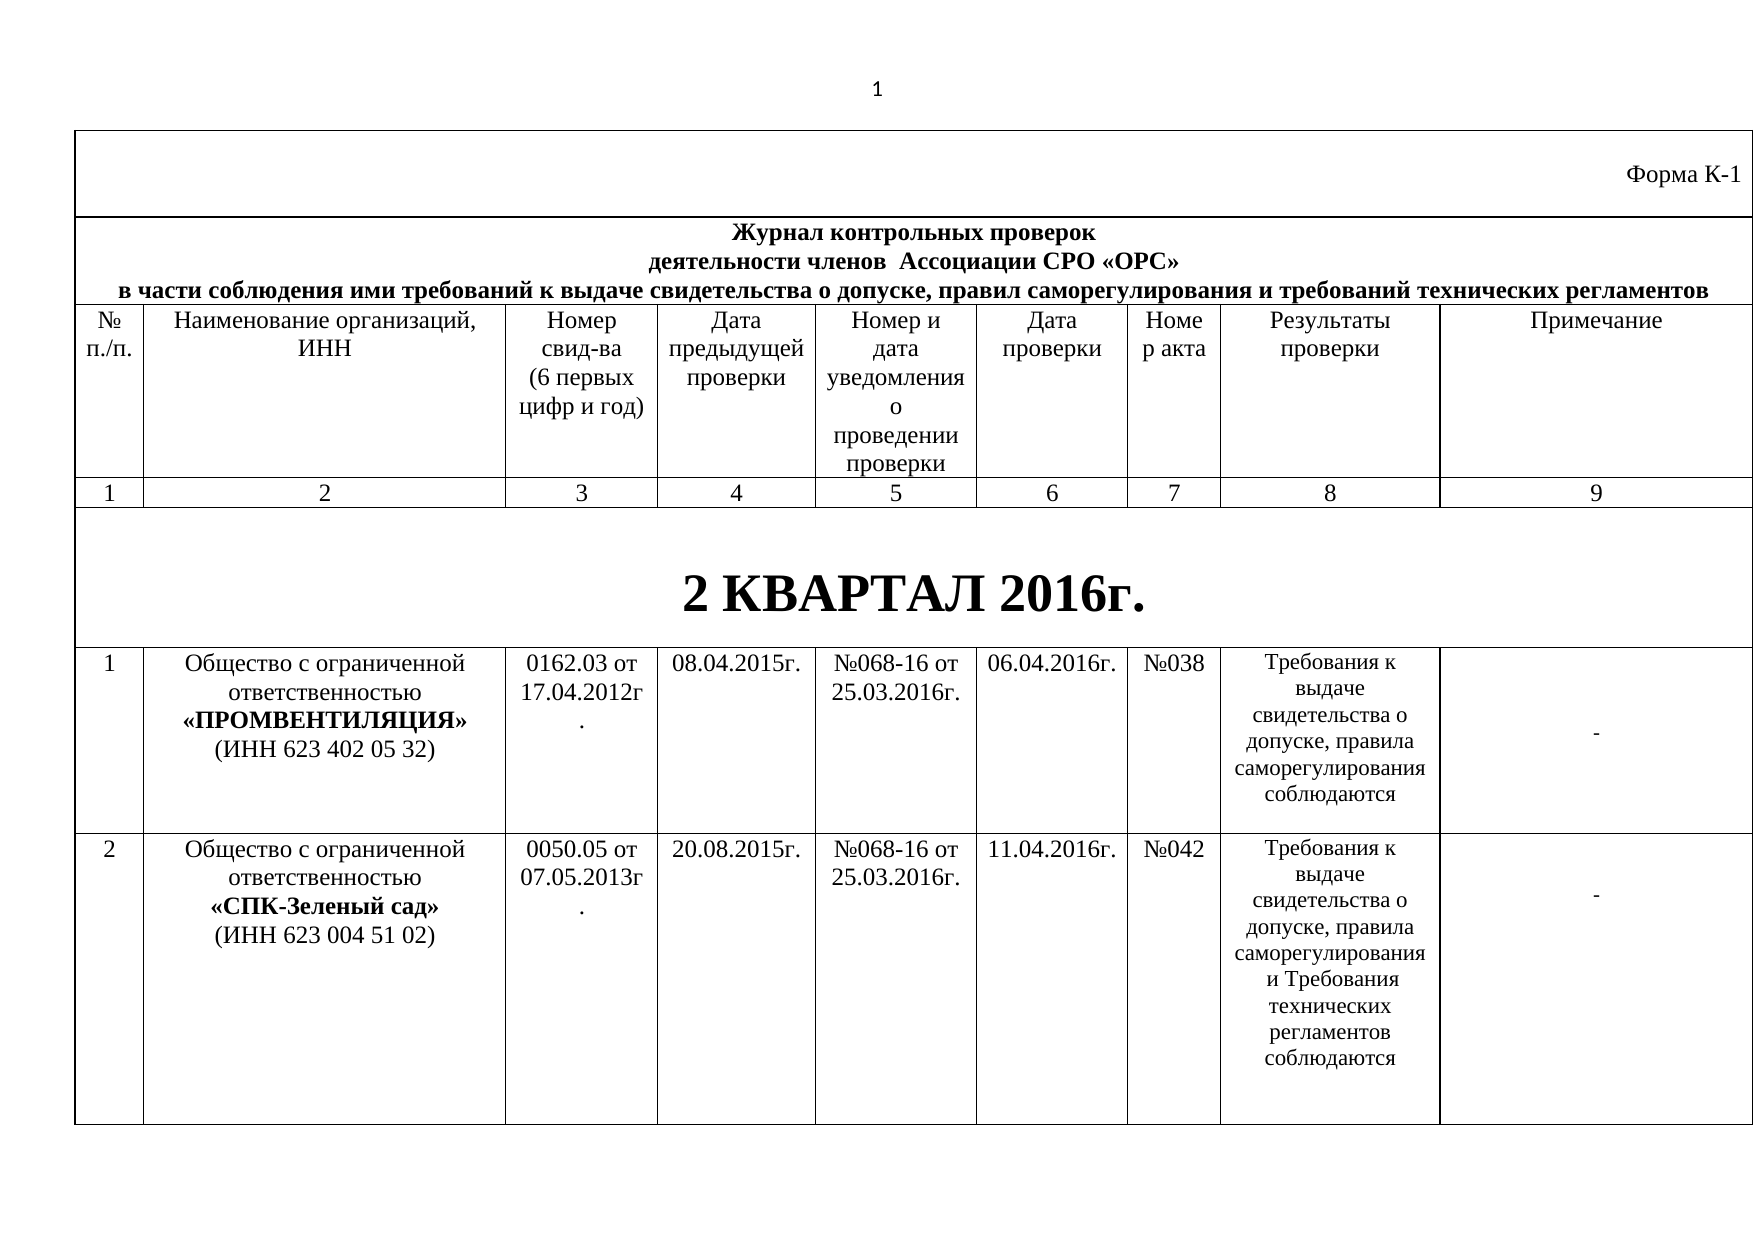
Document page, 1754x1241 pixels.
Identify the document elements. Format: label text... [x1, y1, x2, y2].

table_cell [1221, 834, 1439, 1123]
table_cell 5 [816, 478, 976, 507]
table_cell Дата проверки [977, 305, 1127, 477]
table_cell 20.08.2015г. [658, 834, 815, 1123]
table_cell Номер свид-ва (6 первых цифр и год) [506, 305, 657, 477]
table_cell Общество с ограниченной ответственностью «ПРОМВЕНТИЛЯЦИЯ» (ИНН 623 402 05 32) [144, 648, 505, 833]
table_cell 0050.05 от 07.05.2013г. [506, 834, 657, 1123]
table_cell 3 [506, 478, 657, 507]
table_cell Общество с ограниченной ответственностью «СПК-Зеленый сад» (ИНН 623 004 51 02) [144, 834, 505, 1123]
table_cell Дата предыдущей проверки [658, 305, 815, 477]
table_cell №042 [1128, 834, 1220, 1123]
table_cell №068-16 от 25.03.2016г. [816, 648, 976, 833]
table_cell 08.04.2015г. [658, 648, 815, 833]
table_cell 2 [76, 834, 143, 1123]
table_cell № п./п. [76, 305, 143, 477]
table_cell - [1441, 648, 1752, 833]
table_cell Наименование организаций, ИНН [144, 305, 505, 477]
table_cell 4 [658, 478, 815, 507]
table_header Форма К-1 [76, 131, 1752, 216]
table_cell 8 [1221, 478, 1439, 507]
table_cell 1 [76, 478, 143, 507]
table_cell 9 [1441, 478, 1752, 507]
table_cell - [1441, 834, 1752, 1123]
table_cell Номер акта [1128, 305, 1220, 477]
table_cell 06.04.2016г. [977, 648, 1127, 833]
table_cell 0162.03 от 17.04.2012г. [506, 648, 657, 833]
table_cell Журнал контрольных проверок деятельности членов Ассоциации СРО «ОРС» в части соблюдения ими требований к выдаче свидетельства о допуске, правил саморегулирования и требований технических регламентов [76, 218, 1752, 304]
table_cell 6 [977, 478, 1127, 507]
table_cell 7 [1128, 478, 1220, 507]
table_cell 11.04.2016г. [977, 834, 1127, 1123]
table_cell Результаты проверки [1221, 305, 1439, 477]
table_cell 2 КВАРТАЛ 2016г. [76, 508, 1752, 647]
table_cell Требования к выдаче свидетельства о допуске, правила саморегулирования соблюдаются [1221, 648, 1439, 833]
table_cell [816, 834, 976, 1123]
table_cell Примечание [1441, 305, 1752, 477]
table_cell Номер и дата уведомления о проведении проверки [816, 305, 976, 477]
table_cell 2 [144, 478, 505, 507]
table_cell 1 [76, 648, 143, 833]
table_cell №038 [1128, 648, 1220, 833]
